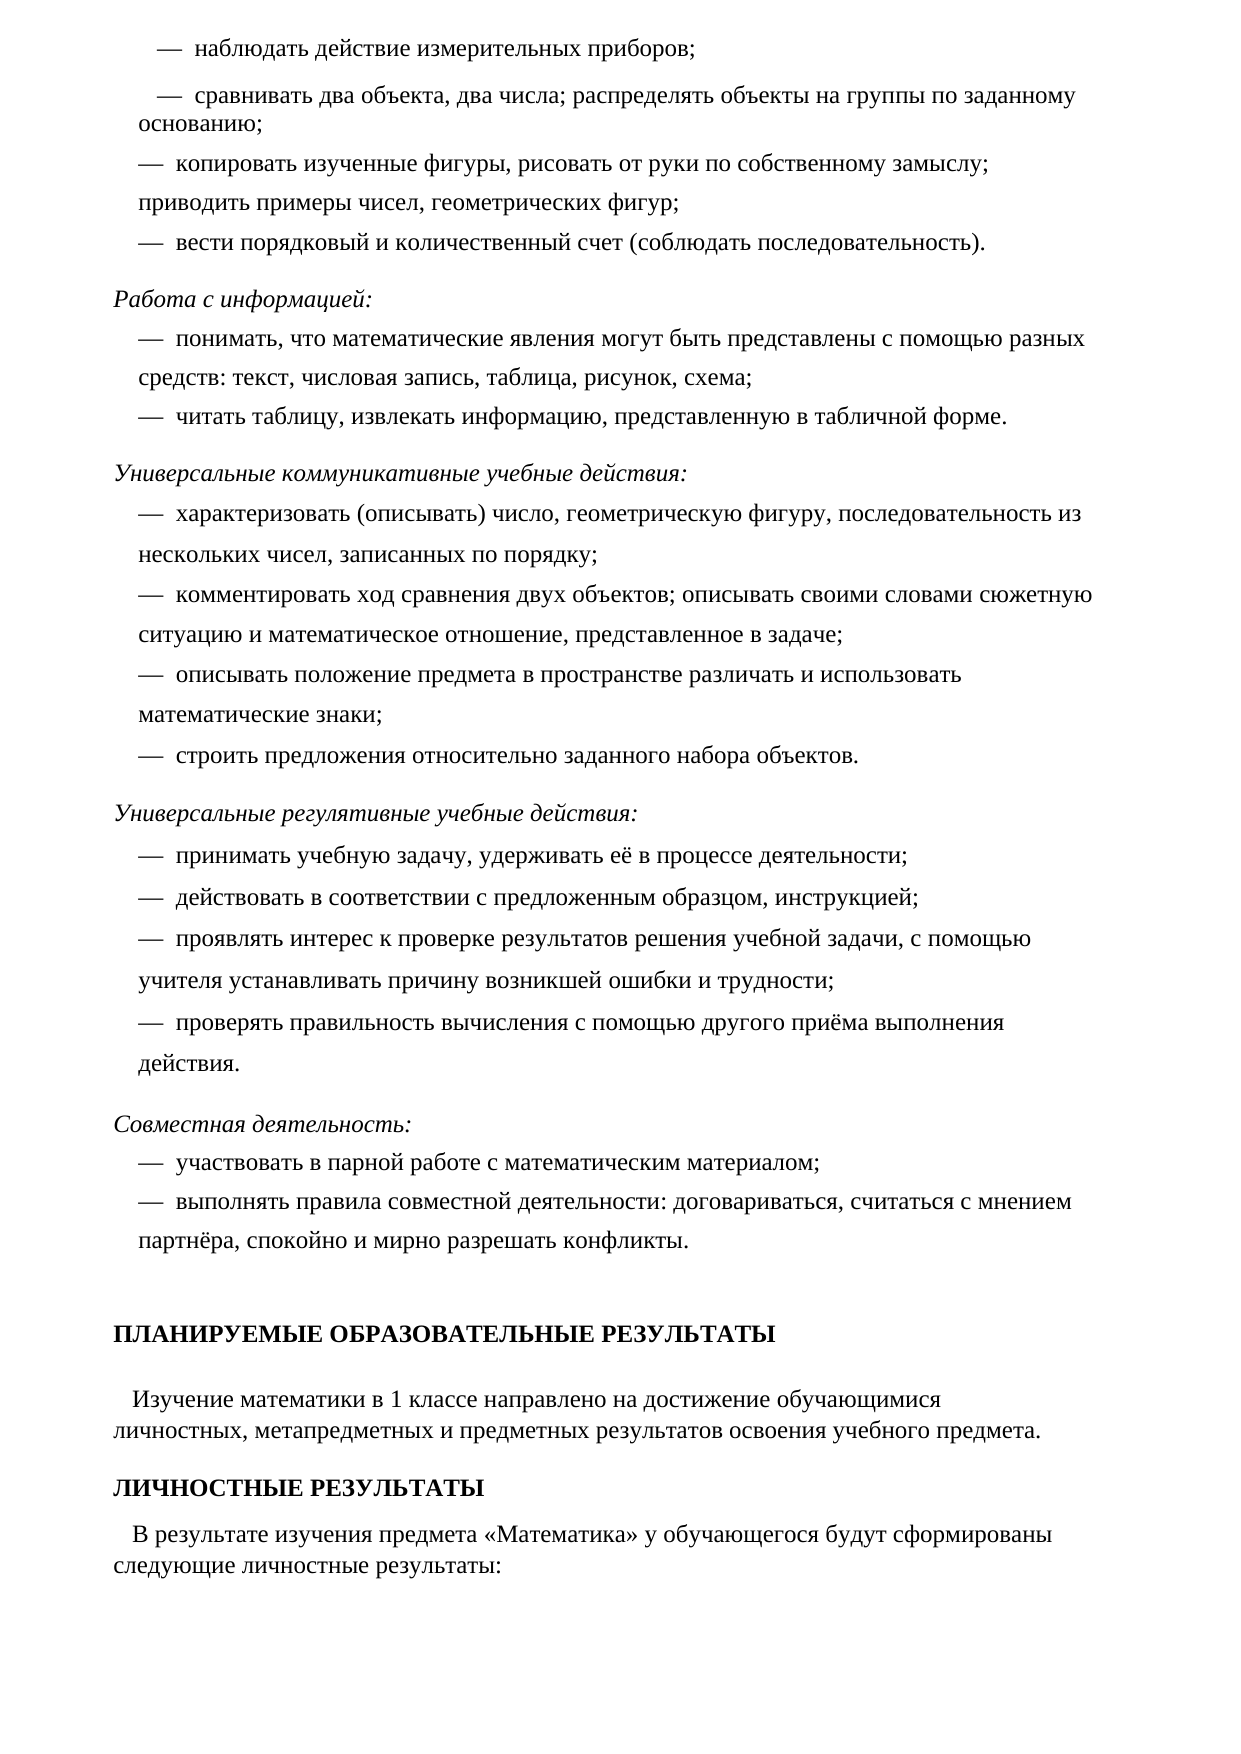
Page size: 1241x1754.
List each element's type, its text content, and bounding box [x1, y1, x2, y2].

text основанию; — копировать изученные фигуры, рисовать от руки по собственному замыслу; приводить примеры чисел, геометрических фигур; — вести порядковый и количественный счет (соблюдать последовательность). [138, 108, 1089, 255]
text ПЛАНИРУЕМЫЕ ОБРАЗОВАТЕЛЬНЫЕ РЕЗУЛЬТАТЫ [113, 1321, 1164, 1348]
text — сравнивать два объекта, два числа; распределять объекты на группы по заданному [157, 81, 1164, 108]
text Изучение математики в 1 классе направлено на достижение обучающимися личностных, метапредметных и предметных результатов освоения учебного предмета. [113, 1384, 1044, 1444]
text — наблюдать действие измерительных приборов; [157, 34, 1164, 61]
text Универсальные коммуникативные учебные действия: — характеризовать (описывать) число, геометрическую фигуру, последовательность из нескольких чисел, записанных по порядку; — комментировать ход сравнения двух объектов; описывать своими словами сюжетную ситуацию и математическое отношение, представленное в задаче; — описывать положение предмета в пространстве различать и использовать математические знаки; — строить предложения относительно заданного набора объектов. [113, 458, 1134, 768]
text ЛИЧНОСТНЫЕ РЕЗУЛЬТАТЫ [113, 1474, 1164, 1501]
text Совместная деятельность: — участвовать в парной работе с математическим материалом; — выполнять правила совместной деятельности: договариваться, считаться с мнением партнёра, спокойно и мирно разрешать конфликты. [113, 1109, 1164, 1254]
text Работа с информацией: — понимать, что математические явления могут быть представлены с помощью разных средств: текст, числовая запись, таблица, рисунок, схема; — читать таблицу, извлекать информацию, представленную в табличной форме. [113, 284, 1164, 429]
text В результате изучения предмета «Математика» у обучающегося будут сформированы следующие личностные результаты: [113, 1519, 1134, 1579]
text Универсальные регулятивные учебные действия: — принимать учебную задачу, удерживать её в процессе деятельности; — действовать в соответствии с предложенным образцом, инструкцией; — проявлять интерес к проверке результатов решения учебной задачи, с помощью учителя устанавливать причину возникшей ошибки и трудности; — проверять правильность вычисления с помощью другого приёма выполнения действия. [113, 798, 1104, 1077]
